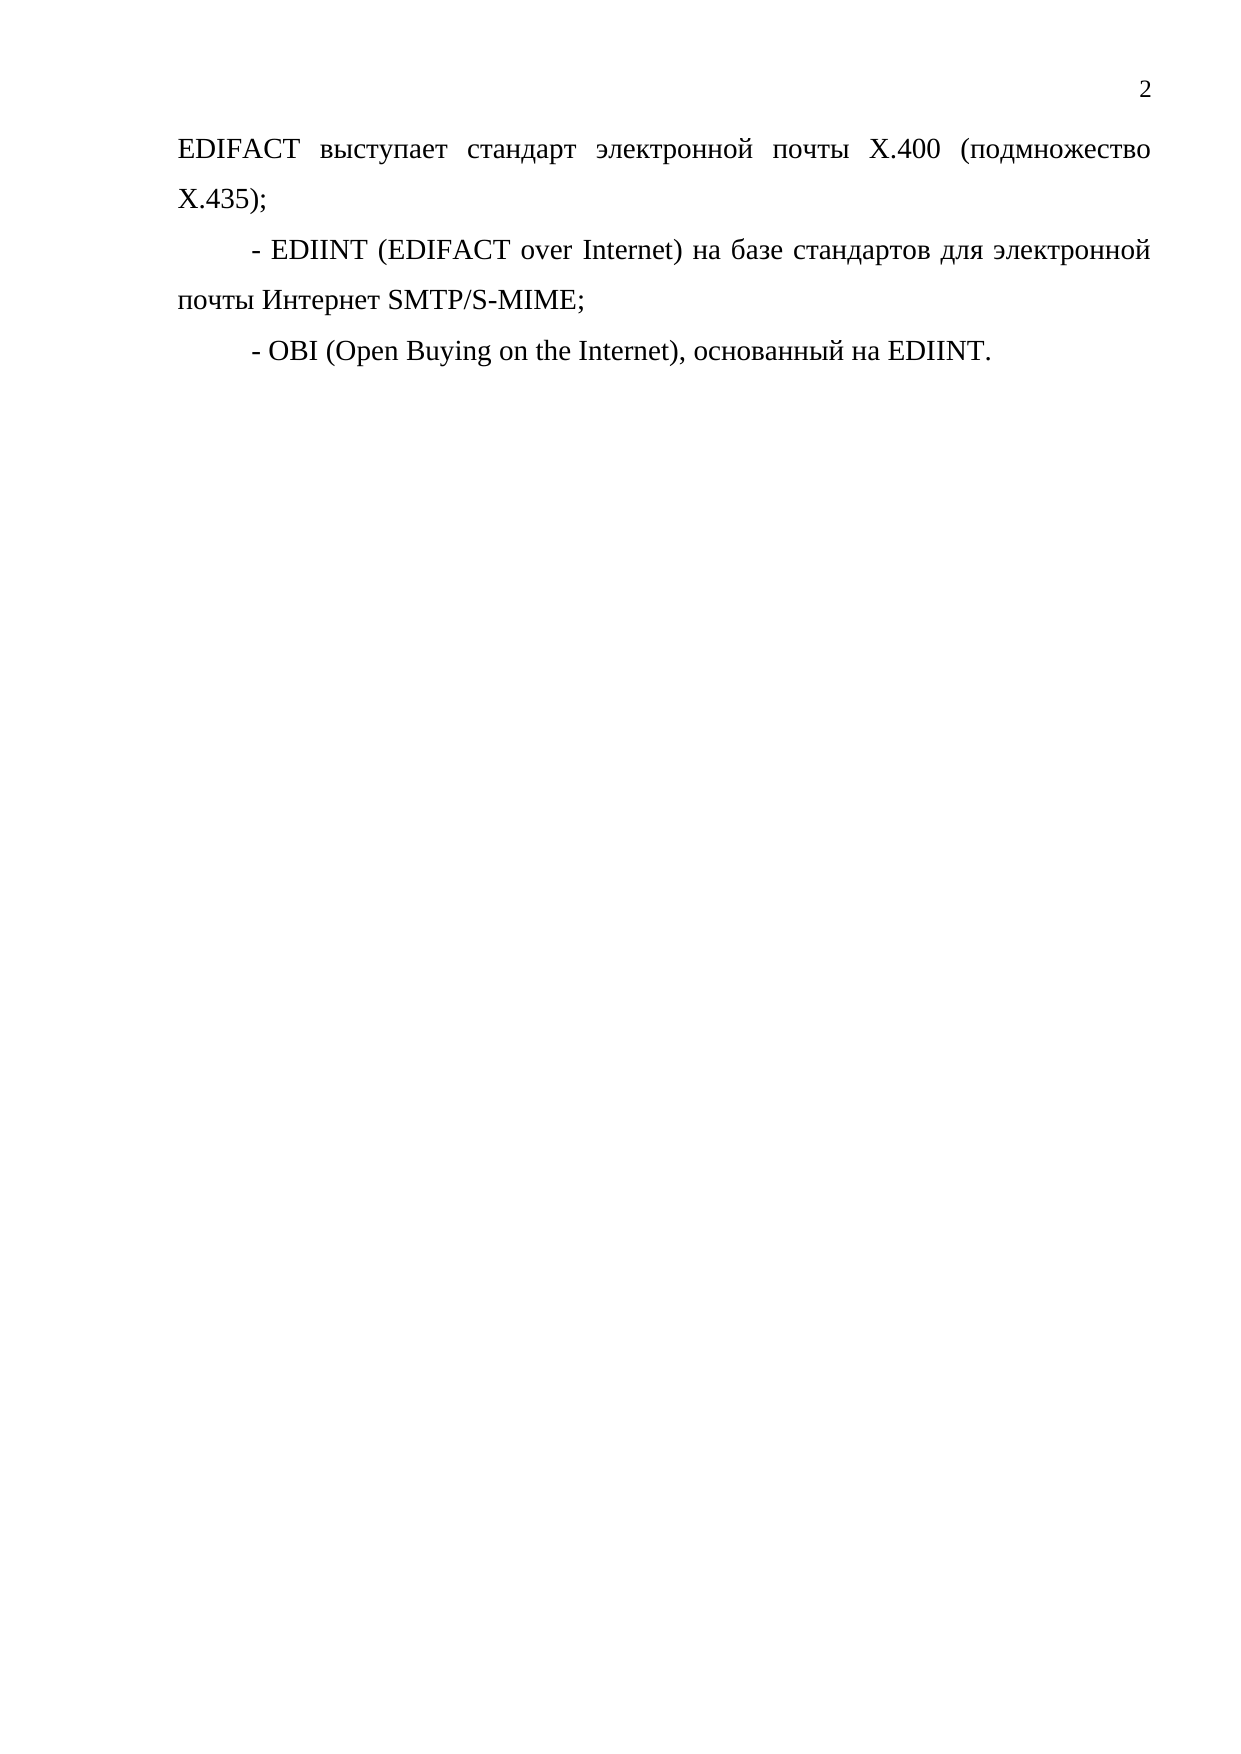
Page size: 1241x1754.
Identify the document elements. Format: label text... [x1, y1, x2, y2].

text - OBI (Open Buying on the Internet), основанный на EDIINT. [177, 333, 1152, 366]
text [177, 131, 1152, 215]
text - EDIINT (EDIFACT over Internet) на базе стандартов для электронной почты Интернет SMTP/S-MIME; [177, 232, 1152, 316]
